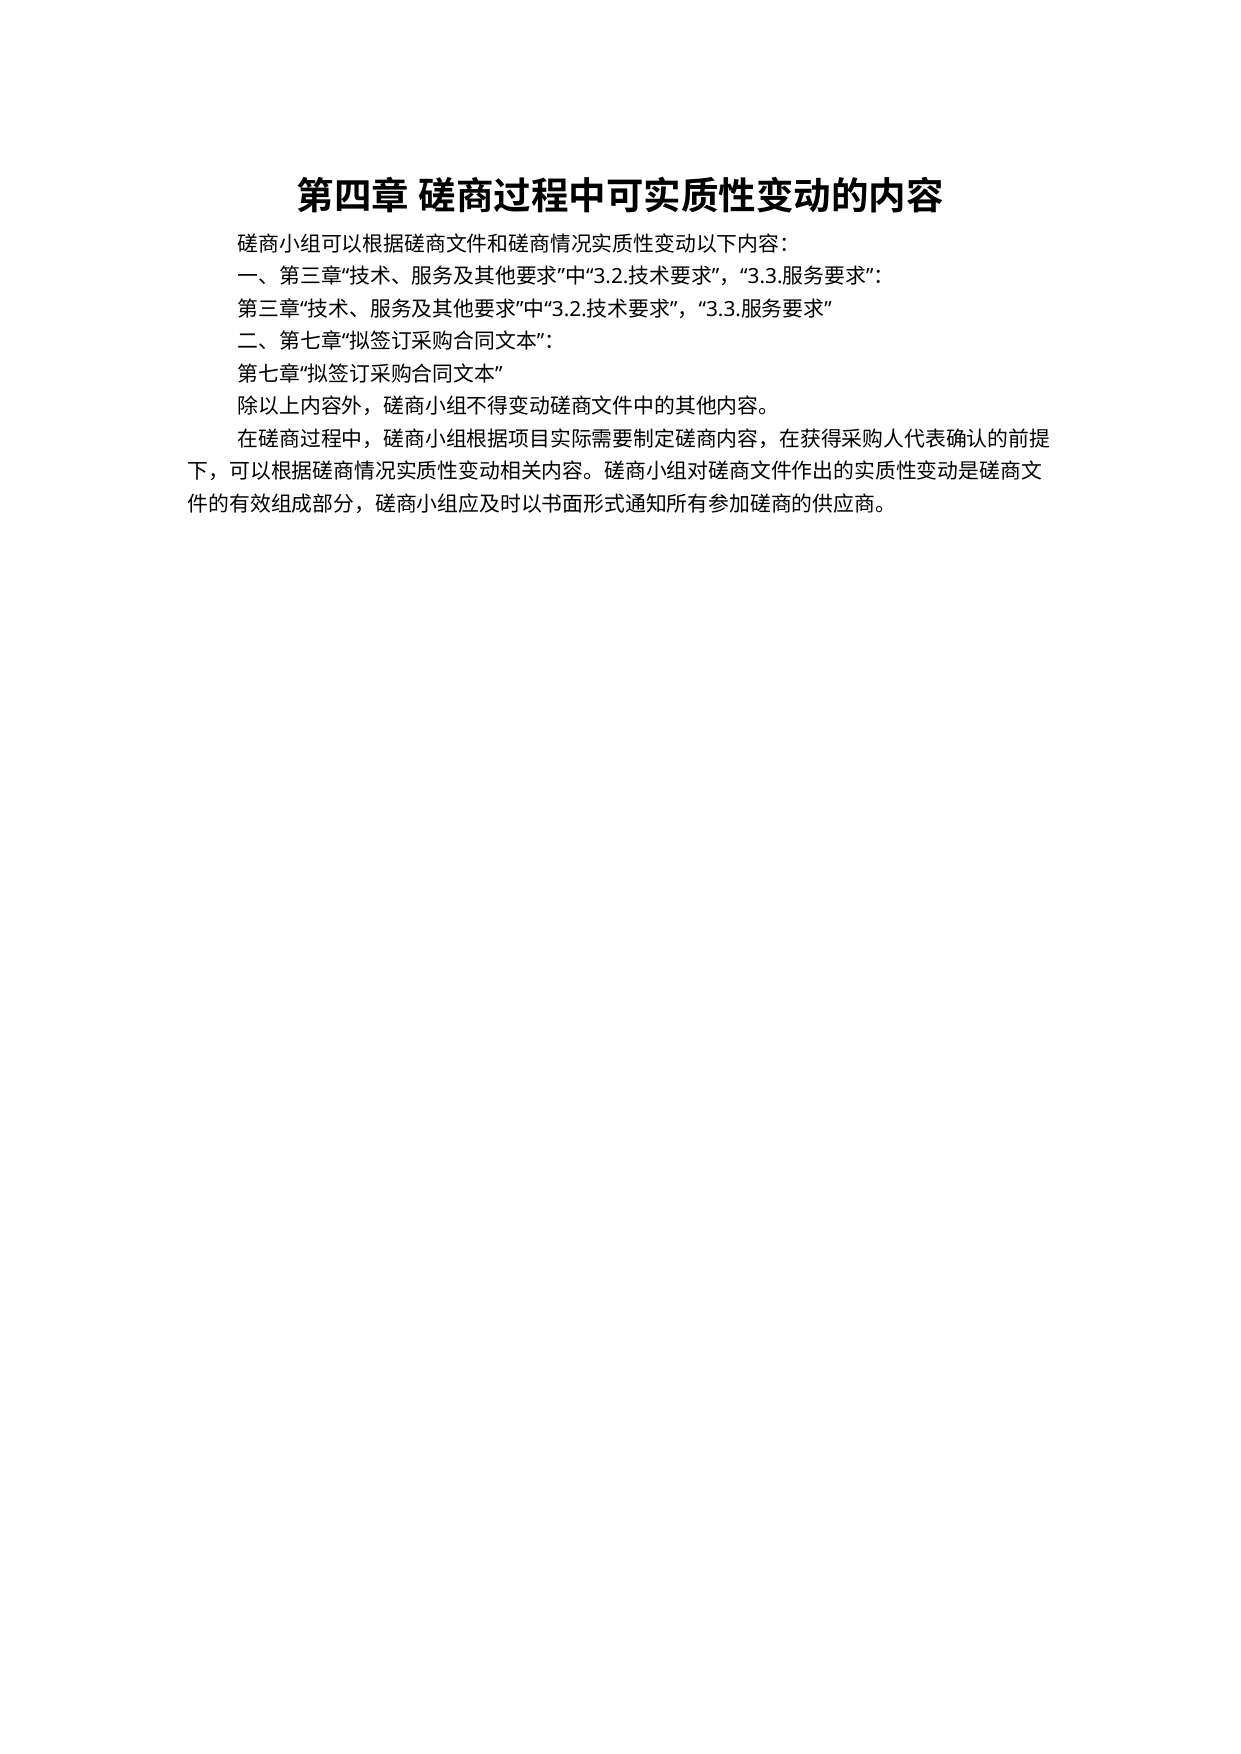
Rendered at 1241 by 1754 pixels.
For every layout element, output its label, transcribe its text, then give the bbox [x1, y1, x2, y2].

text 磋商小组可以根据磋商文件和磋商情况实质性变动以下内容： [187, 227, 1053, 259]
text 二、第七章“拟签订采购合同文本”： [187, 324, 1053, 357]
text 第四章 磋商过程中可实质性变动的内容 [187, 162, 1053, 227]
text 第七章“拟签订采购合同文本” [187, 357, 1053, 389]
text 在磋商过程中，磋商小组根据项目实际需要制定磋商内容，在获得采购人代表确认的前提下，可以根据磋商情况实质性变动相关内容。磋商小组对磋商文件作出的实质性变动是磋商文件的有效组成部分，磋商小组应及时以书面形式通知所有参加磋商的供应商。 [187, 422, 1053, 519]
text 除以上内容外，磋商小组不得变动磋商文件中的其他内容。 [187, 389, 1053, 422]
text 一、第三章“技术、服务及其他要求”中“3.2.技术要求”，“3.3.服务要求”： [187, 259, 1053, 292]
text 第三章“技术、服务及其他要求”中“3.2.技术要求”，“3.3.服务要求” [187, 292, 1053, 324]
